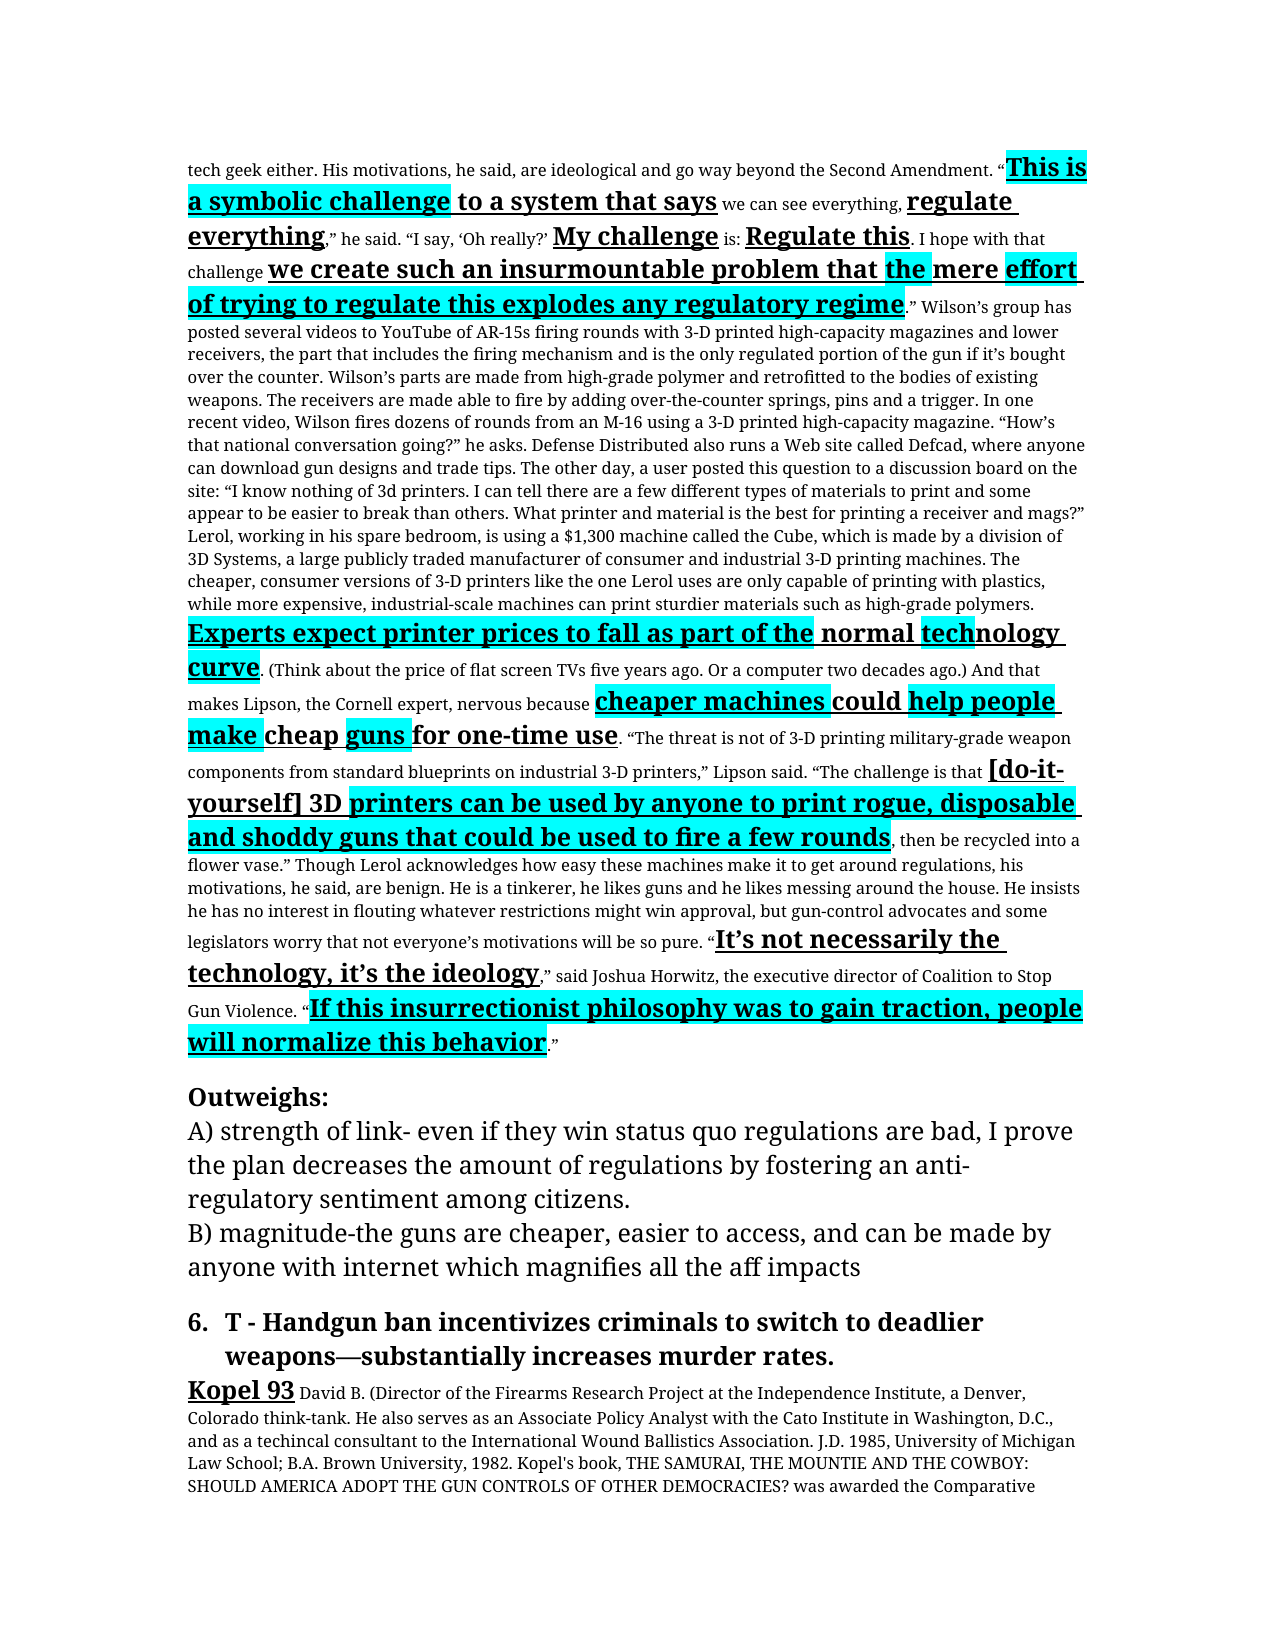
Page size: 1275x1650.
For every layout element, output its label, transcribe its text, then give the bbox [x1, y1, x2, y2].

subtitle T - Handgun ban incentivizes criminals to switch to deadlier weapons—substantially increases murder rates. [187, 1304, 1087, 1372]
text A) strength of link- even if they win status quo regulations are bad, I prove the plan decreases the amount of regulations by fostering an anti-regulatory sentiment among citizens. [187, 1113, 1087, 1215]
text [187, 1372, 1087, 1497]
subtitle Outweighs: [187, 1079, 1087, 1113]
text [187, 150, 1087, 1058]
text B) magnitude-the guns are cheaper, easier to access, and can be made by anyone with internet which magnifies all the aff impacts [187, 1215, 1087, 1283]
